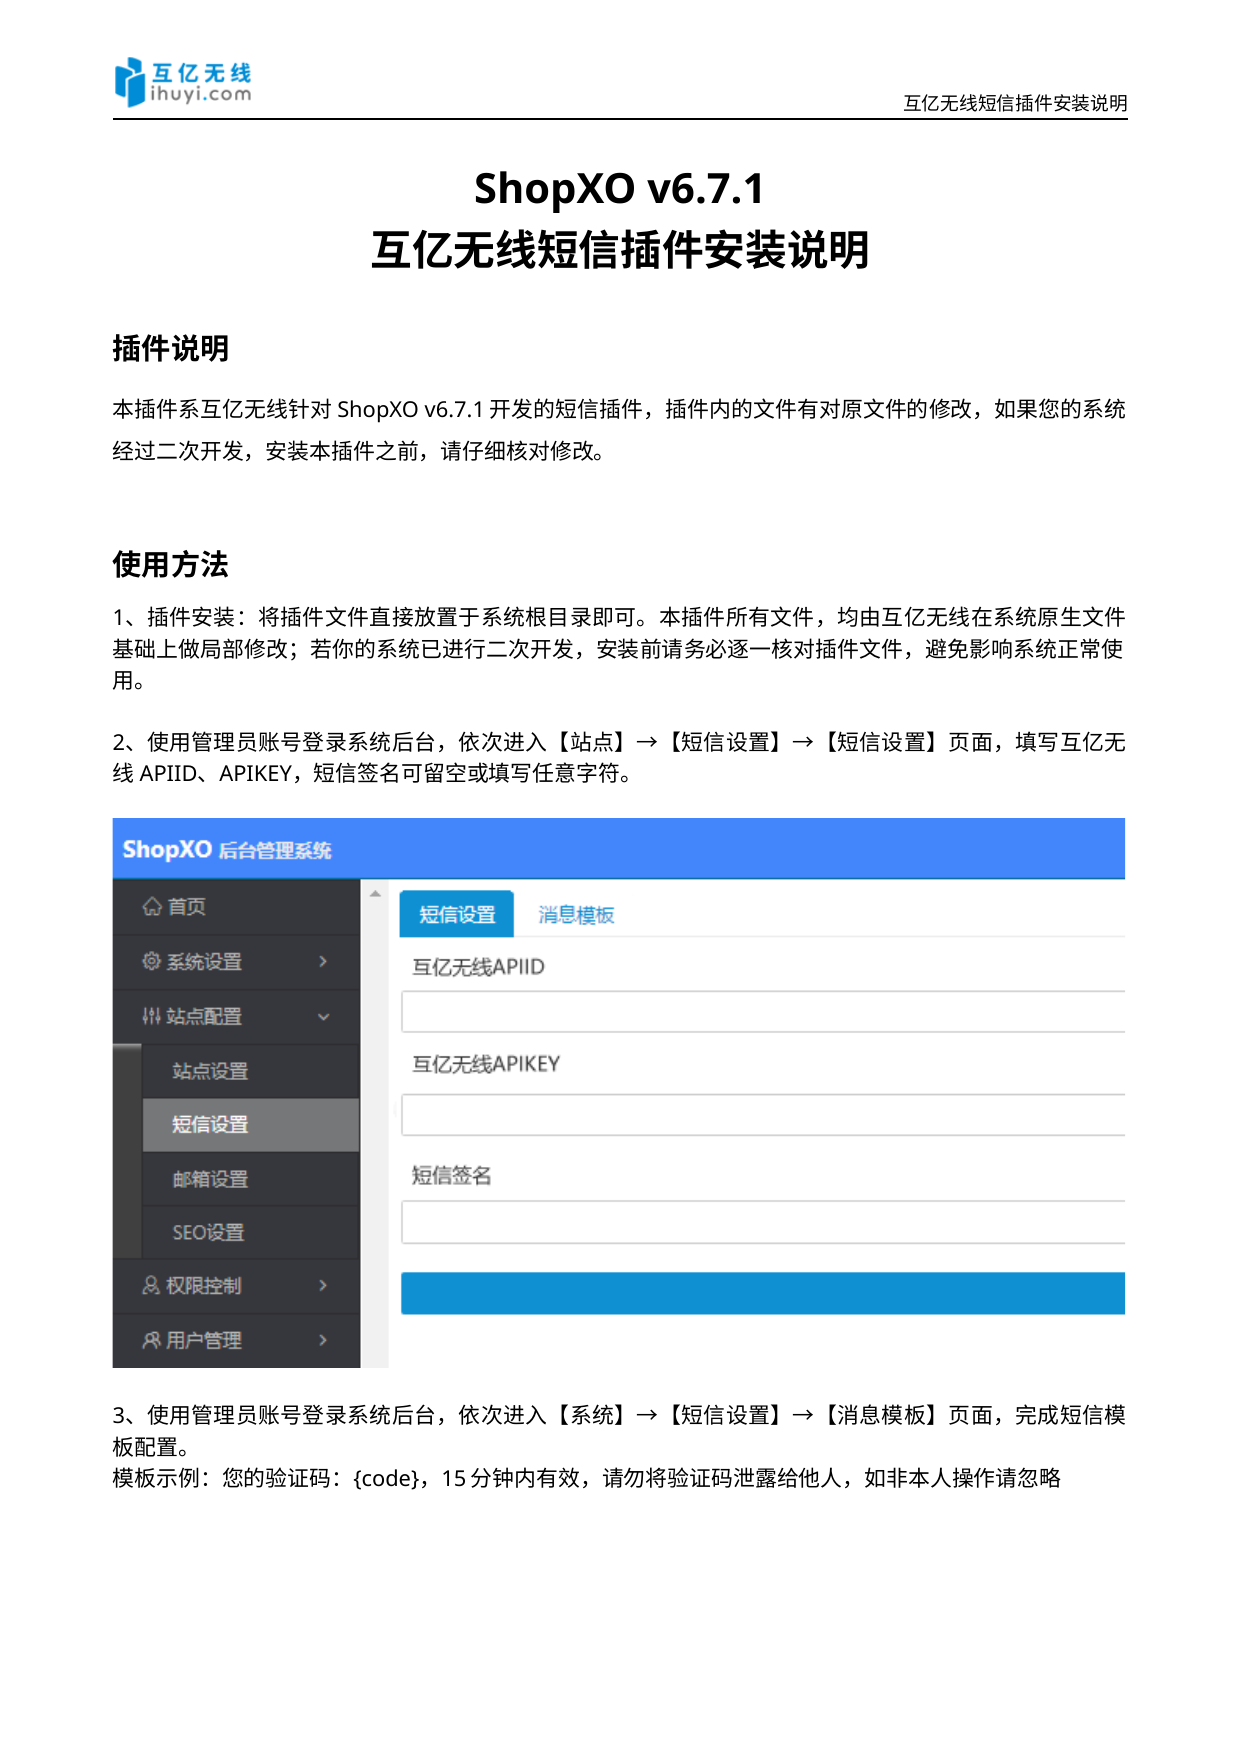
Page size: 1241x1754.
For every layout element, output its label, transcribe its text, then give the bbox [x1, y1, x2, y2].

list 使用管理员账号登录系统后台，依次进入【站点】→【短信设置】→【短信设置】页面，填写互亿无线 APIID、APIKEY，短信签名可留空或填写任意字符。 [112, 725, 1128, 788]
list 使用管理员账号登录系统后台，依次进入【系统】→【短信设置】→【消息模板】页面，完成短信模板配置。 模板示例：您的验证码：{code}，15分钟内有效，请勿将验证码泄露给他人，如非本人操作请忽略 [112, 1398, 1128, 1493]
text 插件说明 [112, 326, 1128, 368]
picture [112, 818, 1125, 877]
list 插件安装：将插件文件直接放置于系统根目录即可。本插件所有文件，均由互亿无线在系统原生文件基础上做局部修改；若你的系统已进行二次开发，安装前请务必逐一核对插件文件，避免影响系统正常使用。 [112, 600, 1128, 695]
text 本插件系互亿无线针对ShopXO v6.7.1开发的短信插件，插件内的文件有对原文件的修改，如果您的系统经过二次开发，安装本插件之前，请仔细核对修改。 [112, 384, 1128, 468]
picture [112, 54, 254, 111]
text ShopXO v6.7.1 互亿无线短信插件安装说明 [112, 153, 1128, 278]
text 使用方法 [112, 542, 1128, 583]
picture [112, 880, 1125, 1368]
